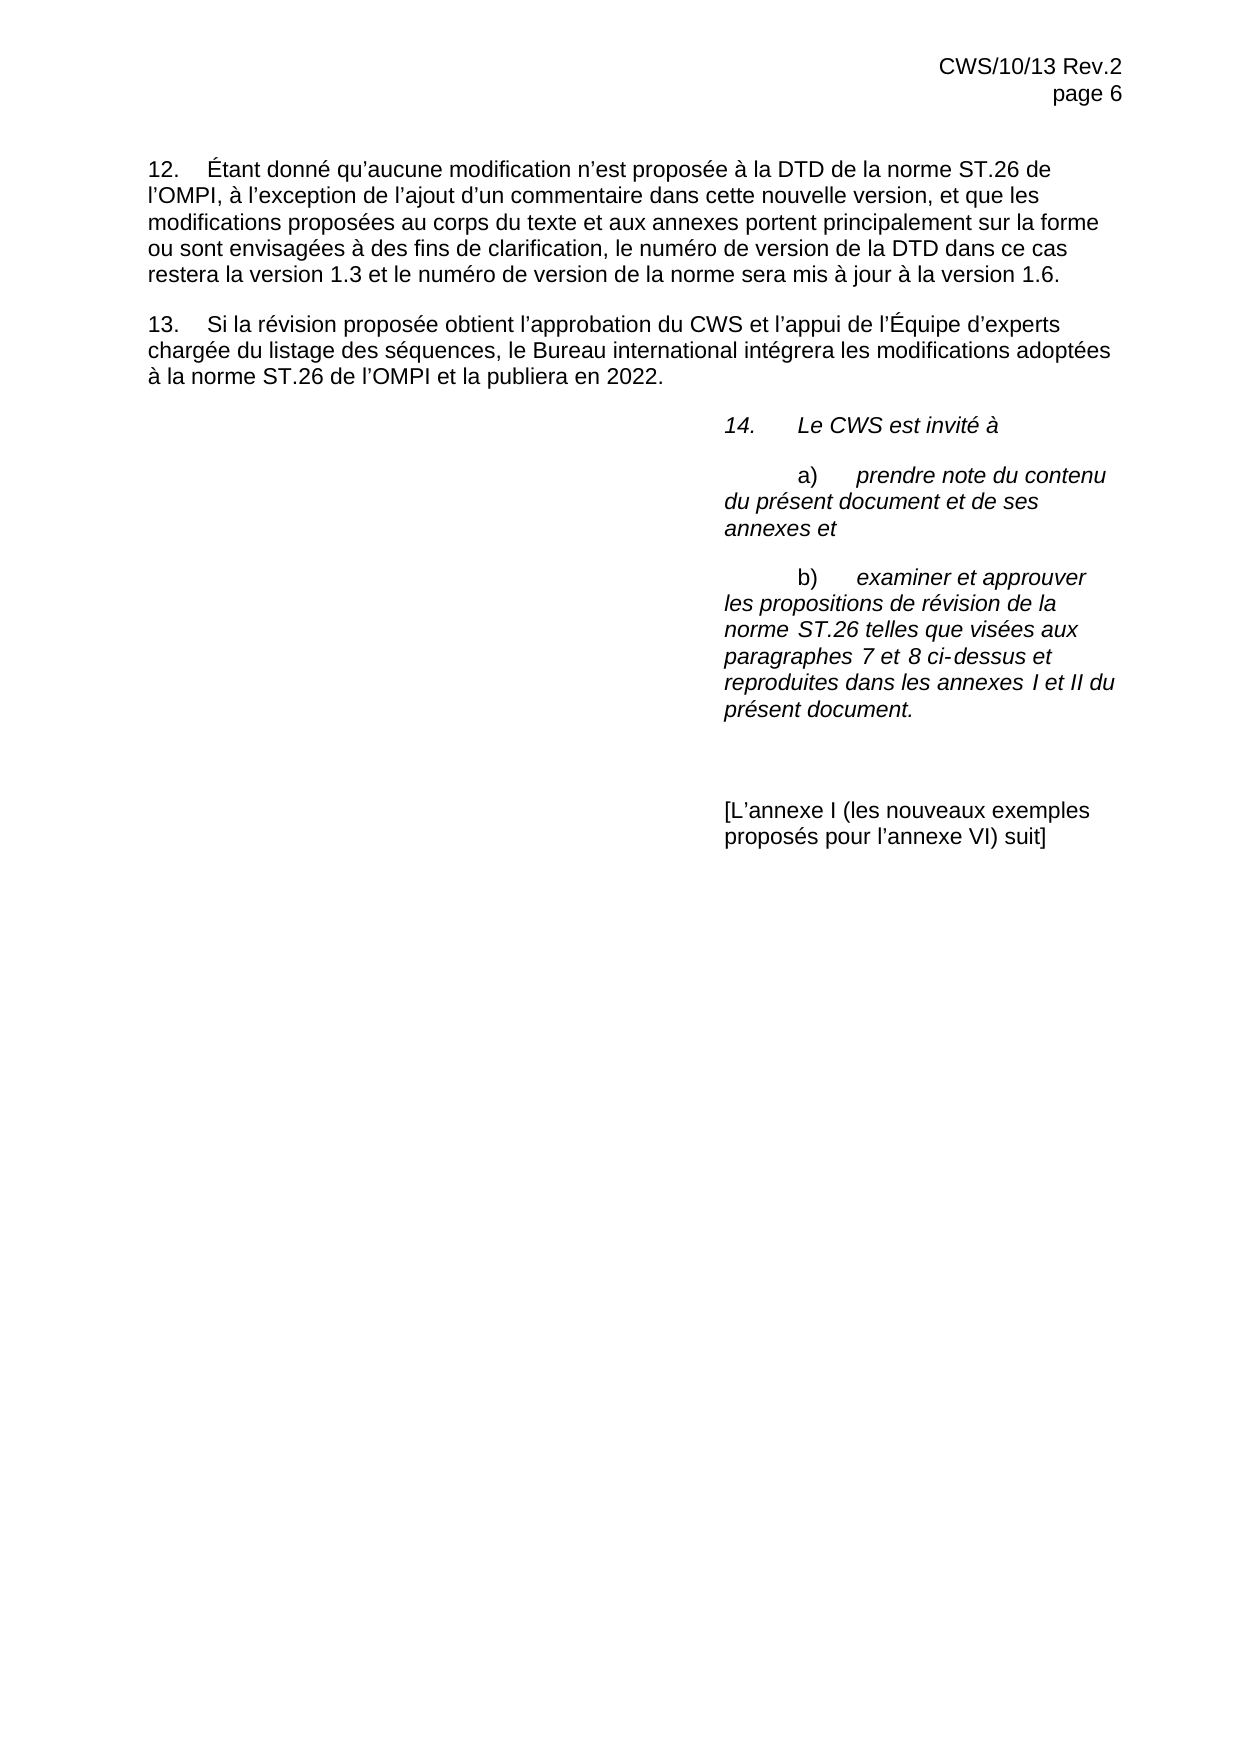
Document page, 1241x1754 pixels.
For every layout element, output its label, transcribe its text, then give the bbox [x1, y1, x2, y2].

list prendre note du contenu du présent document et de ses annexes et [724, 462, 1122, 541]
text Si la révision proposée obtient l’approbation du CWS et l’appui de l’Équipe d’experts chargée du listage des séquences, le Bureau international intégrera les modifications adoptées à la norme ST.26 de l’OMPI et la publiera en 2022. [148, 311, 1122, 389]
text Le CWS est invité à [724, 412, 1122, 439]
list examiner et approuver les propositions de révision de la norme ST.26 telles que visées aux paragraphes 7 et 8 ci-dessus et reproduites dans les annexes I et II du présent document. [724, 564, 1122, 722]
text [L’annexe I (les nouveaux exemples proposés pour l’annexe VI) suit] [724, 797, 1122, 849]
text Étant donné qu’aucune modification n’est proposée à la DTD de la norme ST.26 de l’OMPI, à l’exception de l’ajout d’un commentaire dans cette nouvelle version, et que les modifications proposées au corps du texte et aux annexes portent principalement sur la forme ou sont envisagées à des fins de clarification, le numéro de version de la DTD dans ce cas restera la version 1.3 et le numéro de version de la norme sera mis à jour à la version 1.6. [148, 156, 1122, 288]
